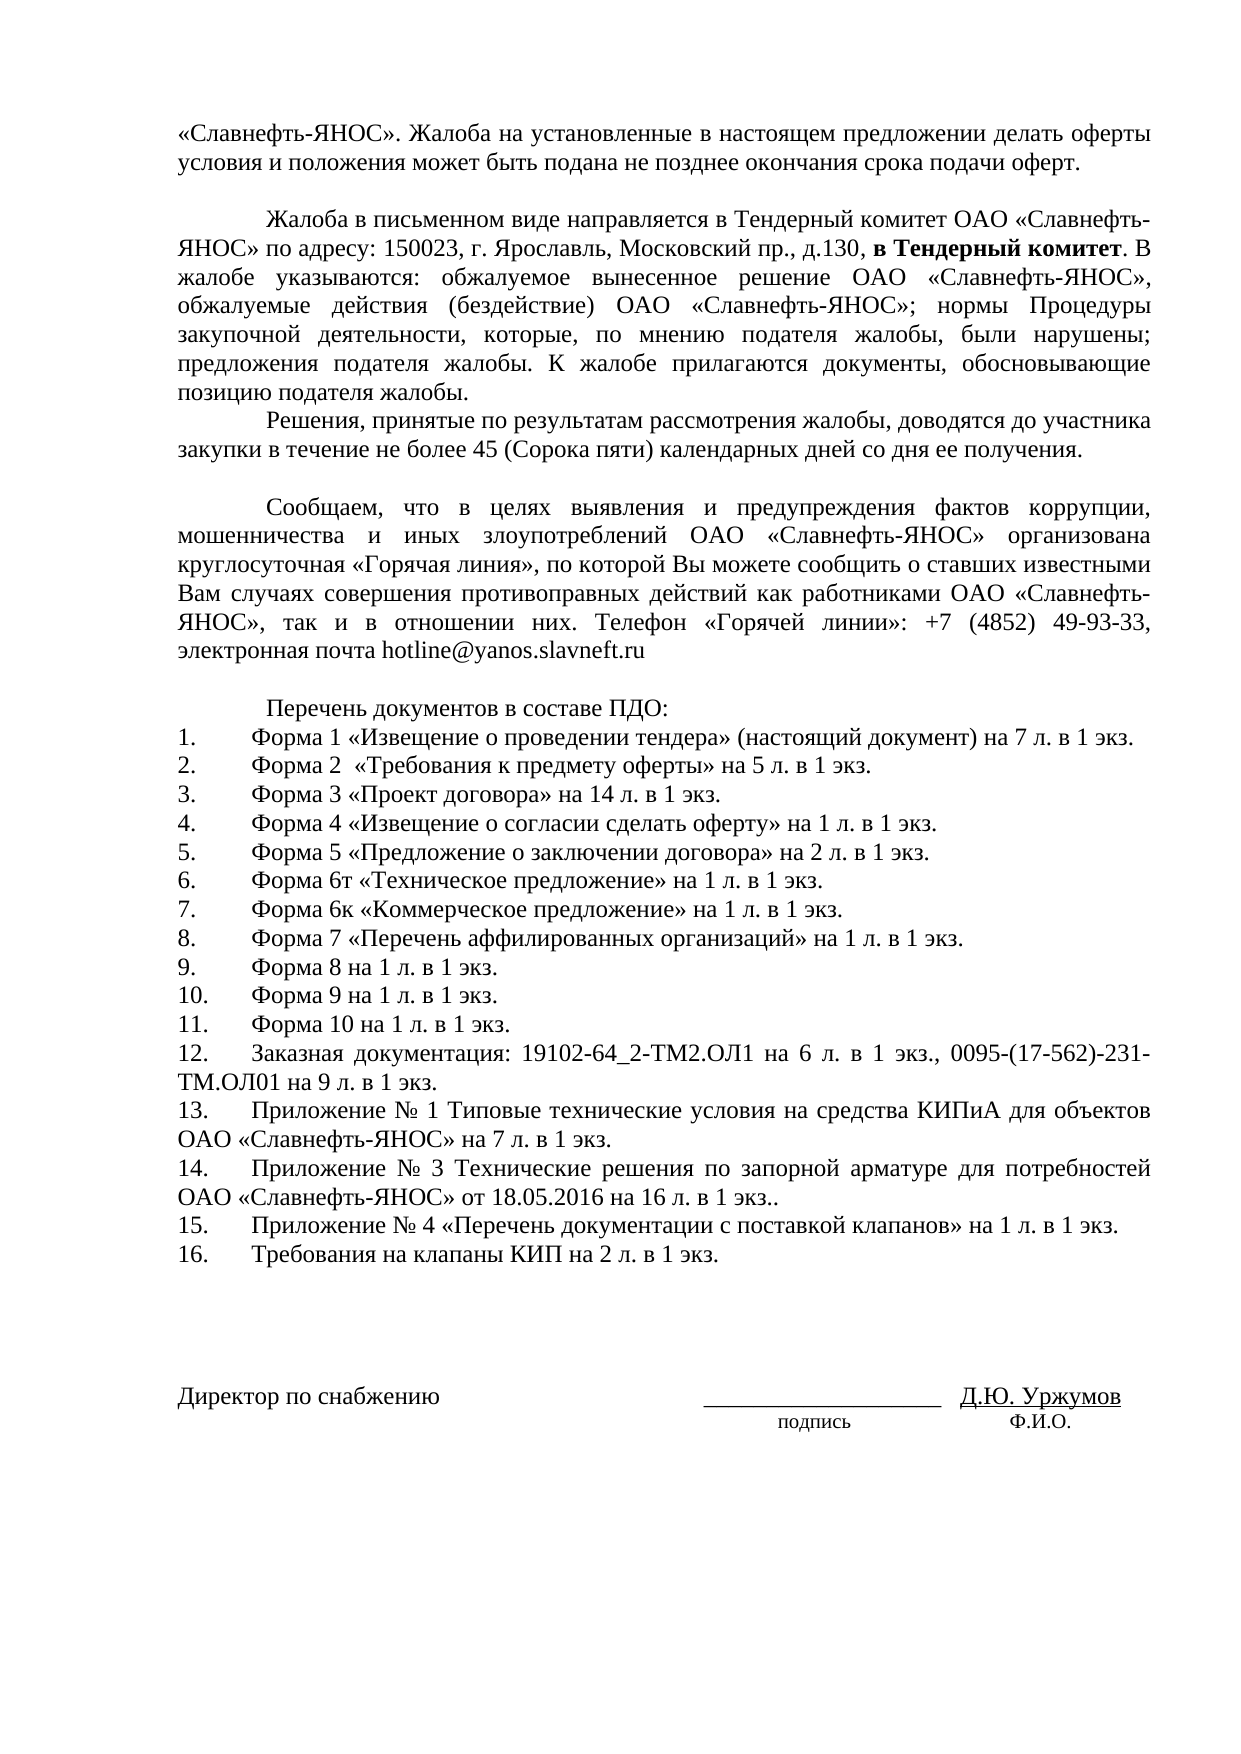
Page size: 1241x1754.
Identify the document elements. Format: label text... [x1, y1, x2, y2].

list Приложение № 1 Типовые технические условия на средства КИПиА для объектов ОАО «Славнефть-ЯНОС» на 7 л. в 1 экз. [177, 1096, 1152, 1153]
list Форма 2 «Требования к предмету оферты» на 5 л. в 1 экз. [177, 751, 1152, 779]
text Директор по снабжению ___________________ Д.Ю. Уржумов [177, 1381, 1152, 1409]
list Требования на клапаны КИП на 2 л. в 1 экз. [177, 1239, 1152, 1268]
list Заказная документация: 19102-64_2-ТМ2.ОЛ1 на 6 л. в 1 экз., 0095-(17-562)-231-ТМ.ОЛ01 на 9 л. в 1 экз. [177, 1038, 1152, 1096]
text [177, 118, 1152, 176]
list Форма 3 «Проект договора» на 14 л. в 1 экз. [177, 779, 1152, 808]
text Жалоба в письменном виде направляется в Тендерный комитет ОАО «Славнефть-ЯНОС» по адресу: 150023, г. Ярославль, Московский пр., д.130, в Тендерный комитет. В жалобе указываются: обжалуемое вынесенное решение ОАО «Славнефть-ЯНОС», обжалуемые действия (бездействие) ОАО «Славнефть-ЯНОС»; нормы Процедуры закупочной деятельности, которые, по мнению подателя жалобы, были нарушены; предложения подателя жалобы. К жалобе прилагаются документы, обосновывающие позицию подателя жалобы. [177, 204, 1152, 406]
text Перечень документов в составе ПДО: [177, 693, 1152, 722]
list Форма 8 на 1 л. в 1 экз. [177, 952, 1152, 981]
list Форма 7 «Перечень аффилированных организаций» на 1 л. в 1 экз. [177, 923, 1152, 952]
list Форма 10 на 1 л. в 1 экз. [177, 1009, 1152, 1038]
text Решения, принятые по результатам рассмотрения жалобы, доводятся до участника закупки в течение не более 45 (Сорока пяти) календарных дней со дня ее получения. [177, 406, 1152, 463]
list Форма 5 «Предложение о заключении договора» на 2 л. в 1 экз. [177, 837, 1152, 866]
list Форма 6к «Коммерческое предложение» на 1 л. в 1 экз. [177, 894, 1152, 923]
list Форма 1 «Извещение о проведении тендера» (настоящий документ) на 7 л. в 1 экз. [177, 722, 1152, 751]
text Сообщаем, что в целях выявления и предупреждения фактов коррупции, мошенничества и иных злоупотреблений ОАО «Славнефть-ЯНОС» организована круглосуточная «Горячая линия», по которой Вы можете сообщить о ставших известными Вам случаях совершения противоправных действий как работниками ОАО «Славнефть-ЯНОС», так и в отношении них. Телефон «Горячей линии»: +7 (4852) 49-93-33, электронная почта hotline@yanos.slavneft.ru [177, 492, 1152, 664]
list Приложение № 3 Технические решения по запорной арматуре для потребностей ОАО «Славнефть-ЯНОС» от 18.05.2016 на 16 л. в 1 экз.. [177, 1153, 1152, 1211]
list Форма 4 «Извещение о согласии сделать оферту» на 1 л. в 1 экз. [177, 808, 1152, 837]
list Приложение № 4 «Перечень документации с поставкой клапанов» на 1 л. в 1 экз. [177, 1211, 1152, 1239]
list Форма 6т «Техническое предложение» на 1 л. в 1 экз. [177, 866, 1152, 894]
list Форма 9 на 1 л. в 1 экз. [177, 981, 1152, 1009]
text подпись Ф.И.О. [693, 1409, 1152, 1433]
